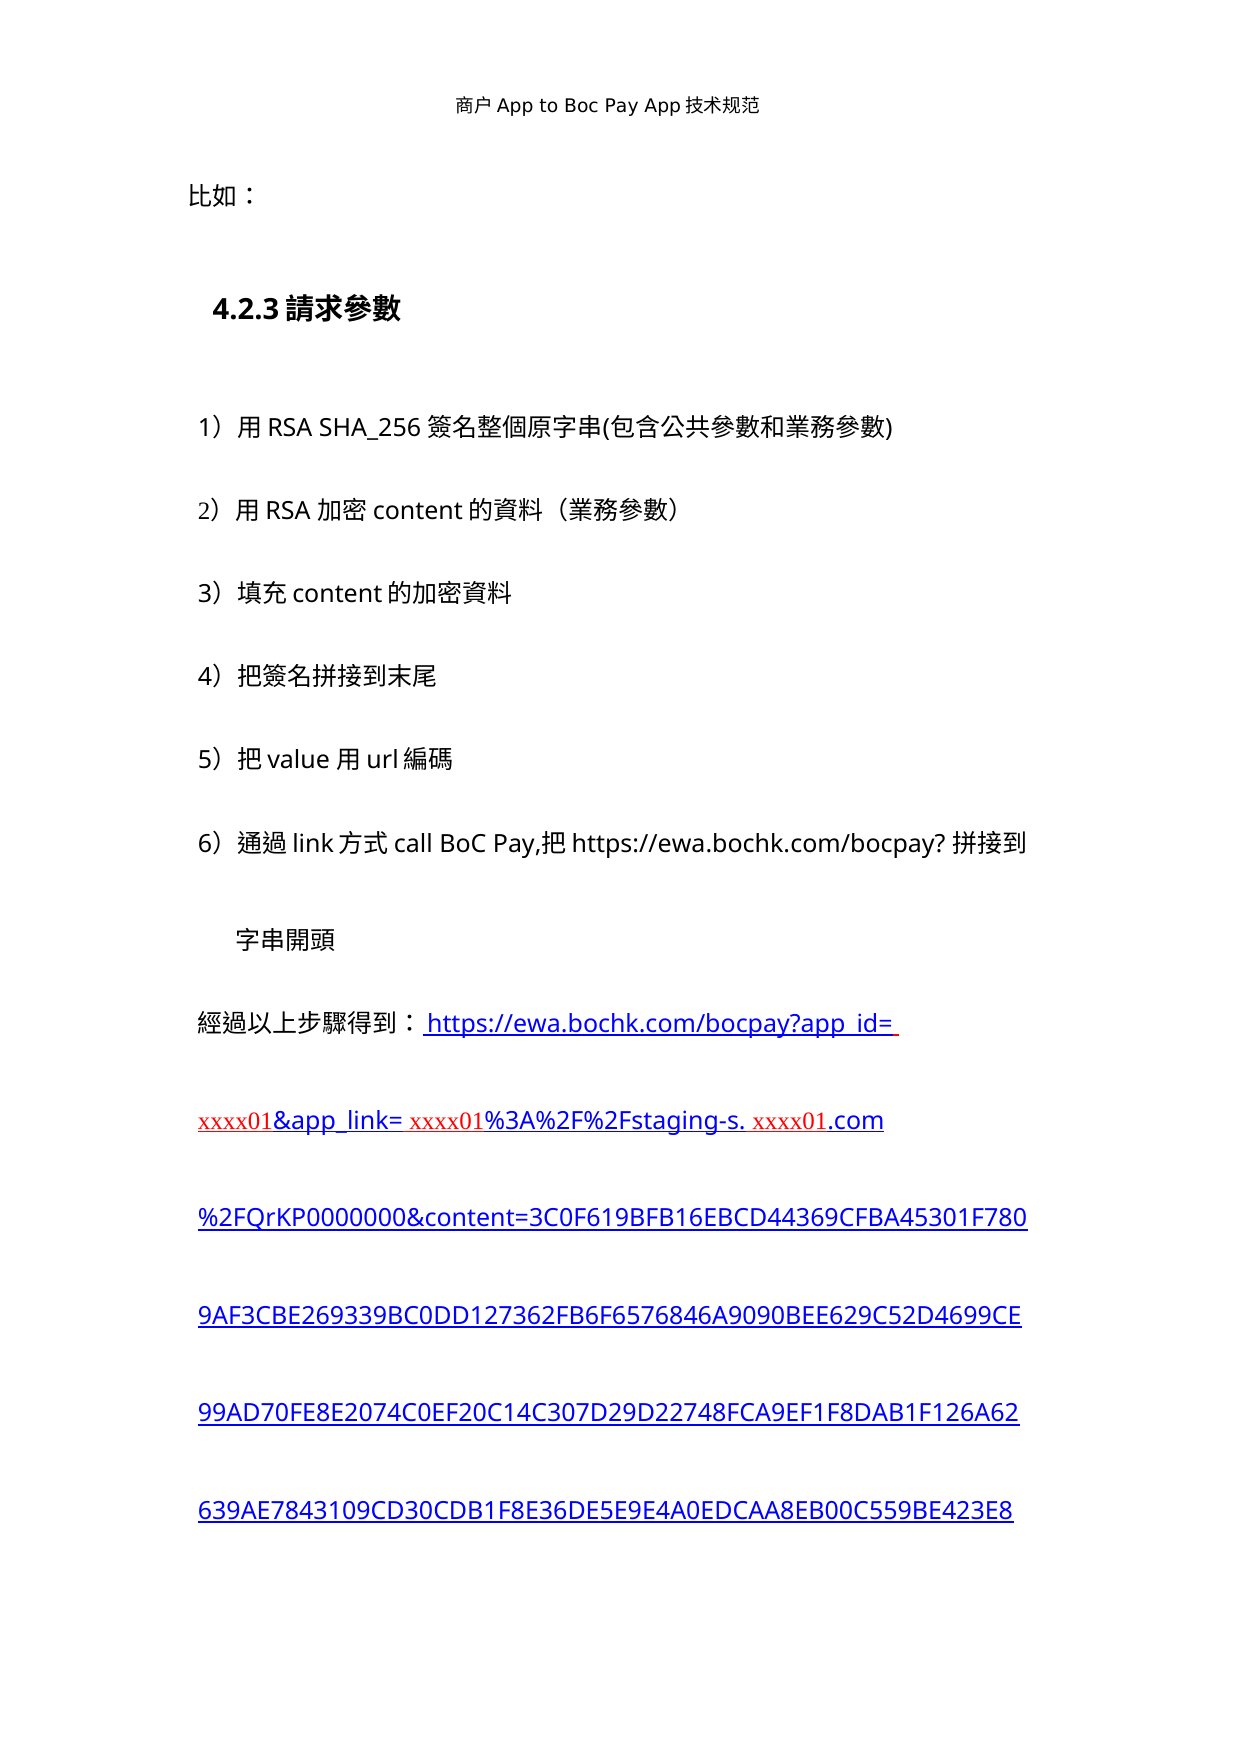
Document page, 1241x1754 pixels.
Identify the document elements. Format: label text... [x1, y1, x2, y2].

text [198, 1231, 1028, 1542]
text 2）用RSA 加密 content的資料（業務參數） [198, 476, 1028, 541]
text 6）通過link方式call BoC Pay,把https://ewa.bochk.com/bocpay? 拼接到字串開頭 [198, 809, 1028, 971]
text 4）把簽名拼接到末尾 [198, 642, 1028, 707]
list 比如： [187, 162, 1028, 227]
text 5）把value 用url編碼 [198, 726, 1028, 791]
text 3）填充content的加密資料 [198, 559, 1028, 624]
text 1）用RSA SHA_256 簽名整個原字串(包含公共參數和業務參數) [198, 393, 1028, 458]
subtitle 4.2.3請求參數 [212, 274, 1028, 339]
